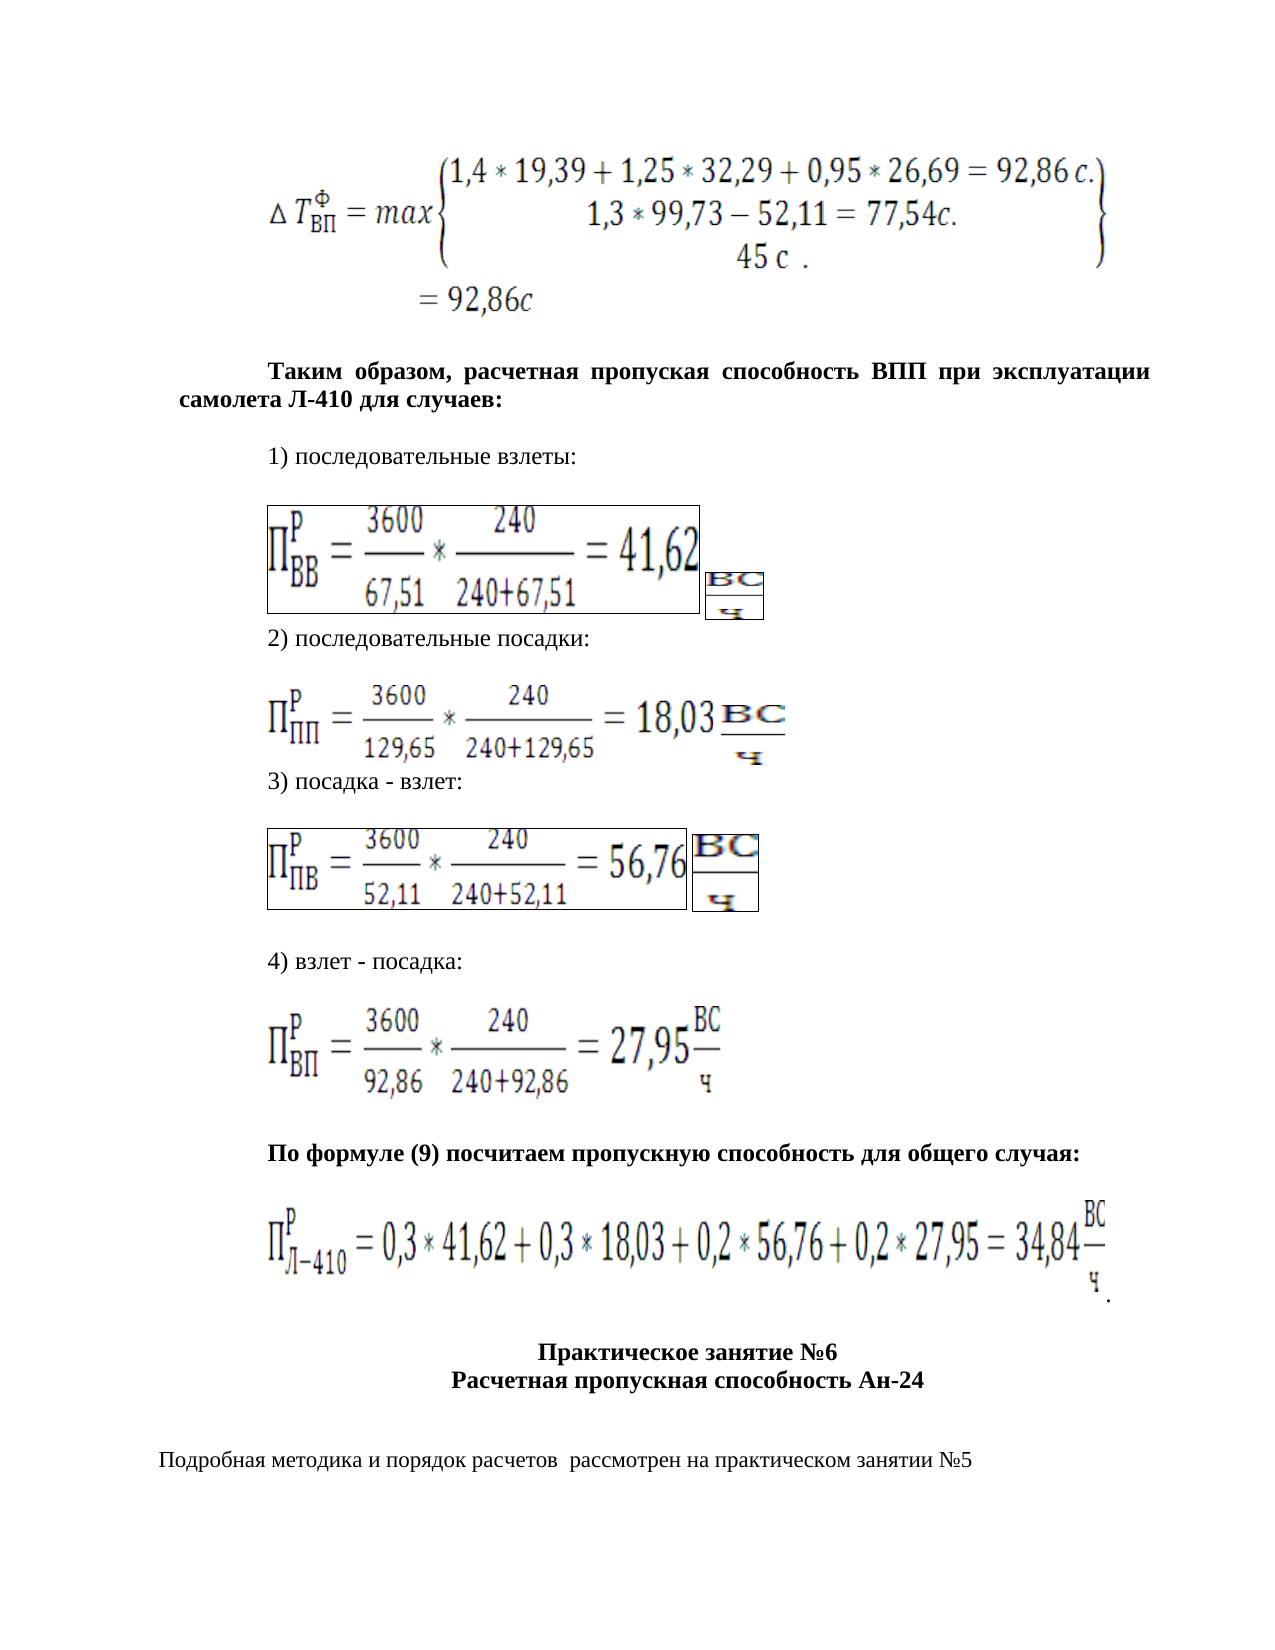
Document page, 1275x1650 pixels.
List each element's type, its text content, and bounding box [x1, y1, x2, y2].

subtitle Таким образом, расчетная пропуская способность ВПП при эксплуатации самолета Л-410 для случаев: [179, 357, 1195, 413]
list последовательные посадки: [267, 505, 1223, 651]
picture [269, 156, 1108, 317]
picture [267, 1200, 1106, 1292]
picture [267, 1006, 722, 1099]
subtitle Практическое занятие №6 Расчетная пропускная способность Ан-24 [451, 1337, 925, 1394]
text . [158, 1279, 1112, 1308]
list последовательные взлеты: [267, 441, 1223, 470]
picture [268, 829, 686, 909]
list взлет - посадка: [267, 946, 1223, 975]
subtitle По формуле (9) посчитаем пропускную способность для общего случая: [267, 1138, 1223, 1166]
picture [693, 835, 758, 911]
picture [267, 685, 714, 763]
text Подробная методика и порядок расчетов рассмотрен на практическом занятии №5 [158, 1447, 1223, 1472]
picture [721, 705, 786, 765]
